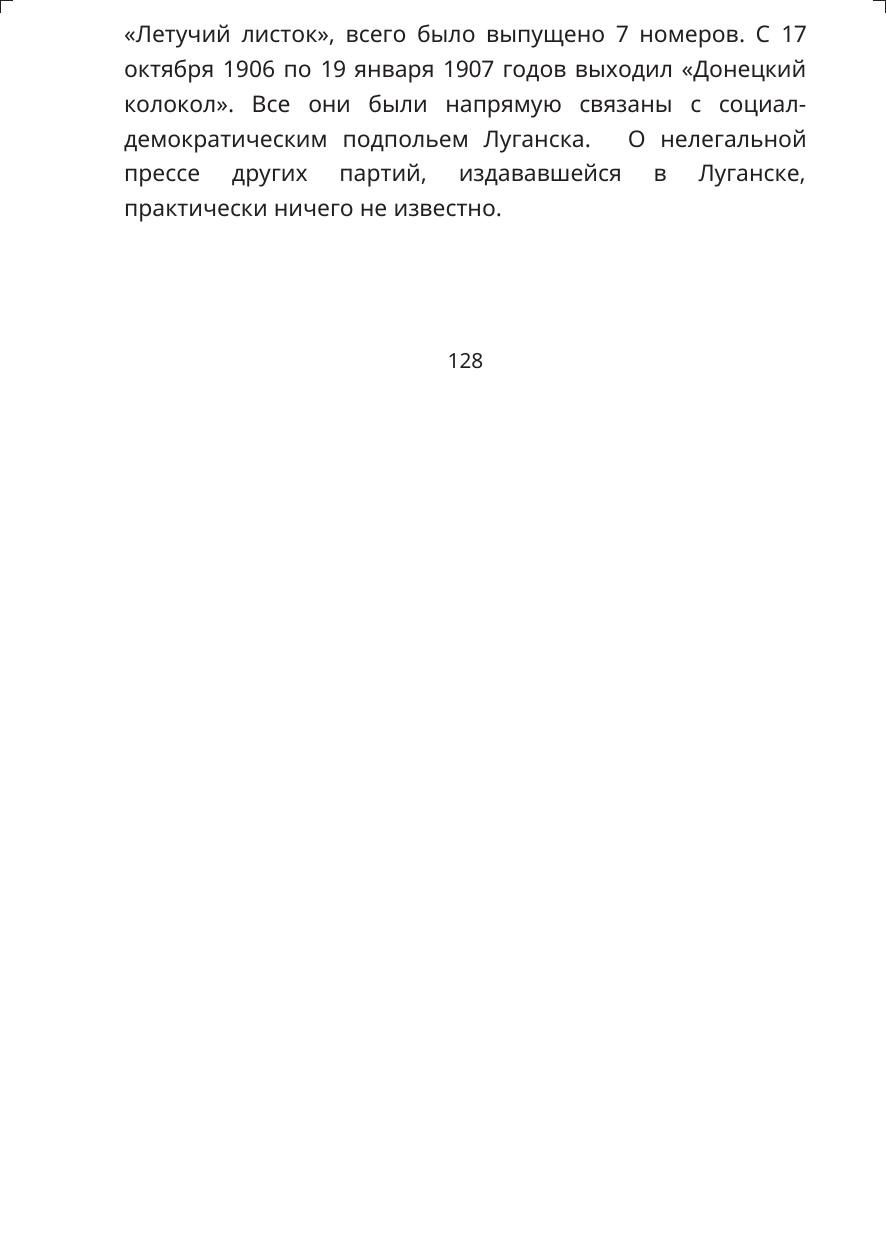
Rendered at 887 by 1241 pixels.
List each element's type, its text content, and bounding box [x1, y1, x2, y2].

text «Летучий листок», всего было выпущено 7 номеров. С 17 октября 1906 по 19 января 1907 годов выходил «Донецкий колокол». Все они были напрямую связаны с социал-демократическим подпольем Луганска. О нелегальной прессе других партий, издававшейся в Луганске, практически ничего не известно. [124, 18, 807, 223]
text 128 [124, 346, 807, 375]
